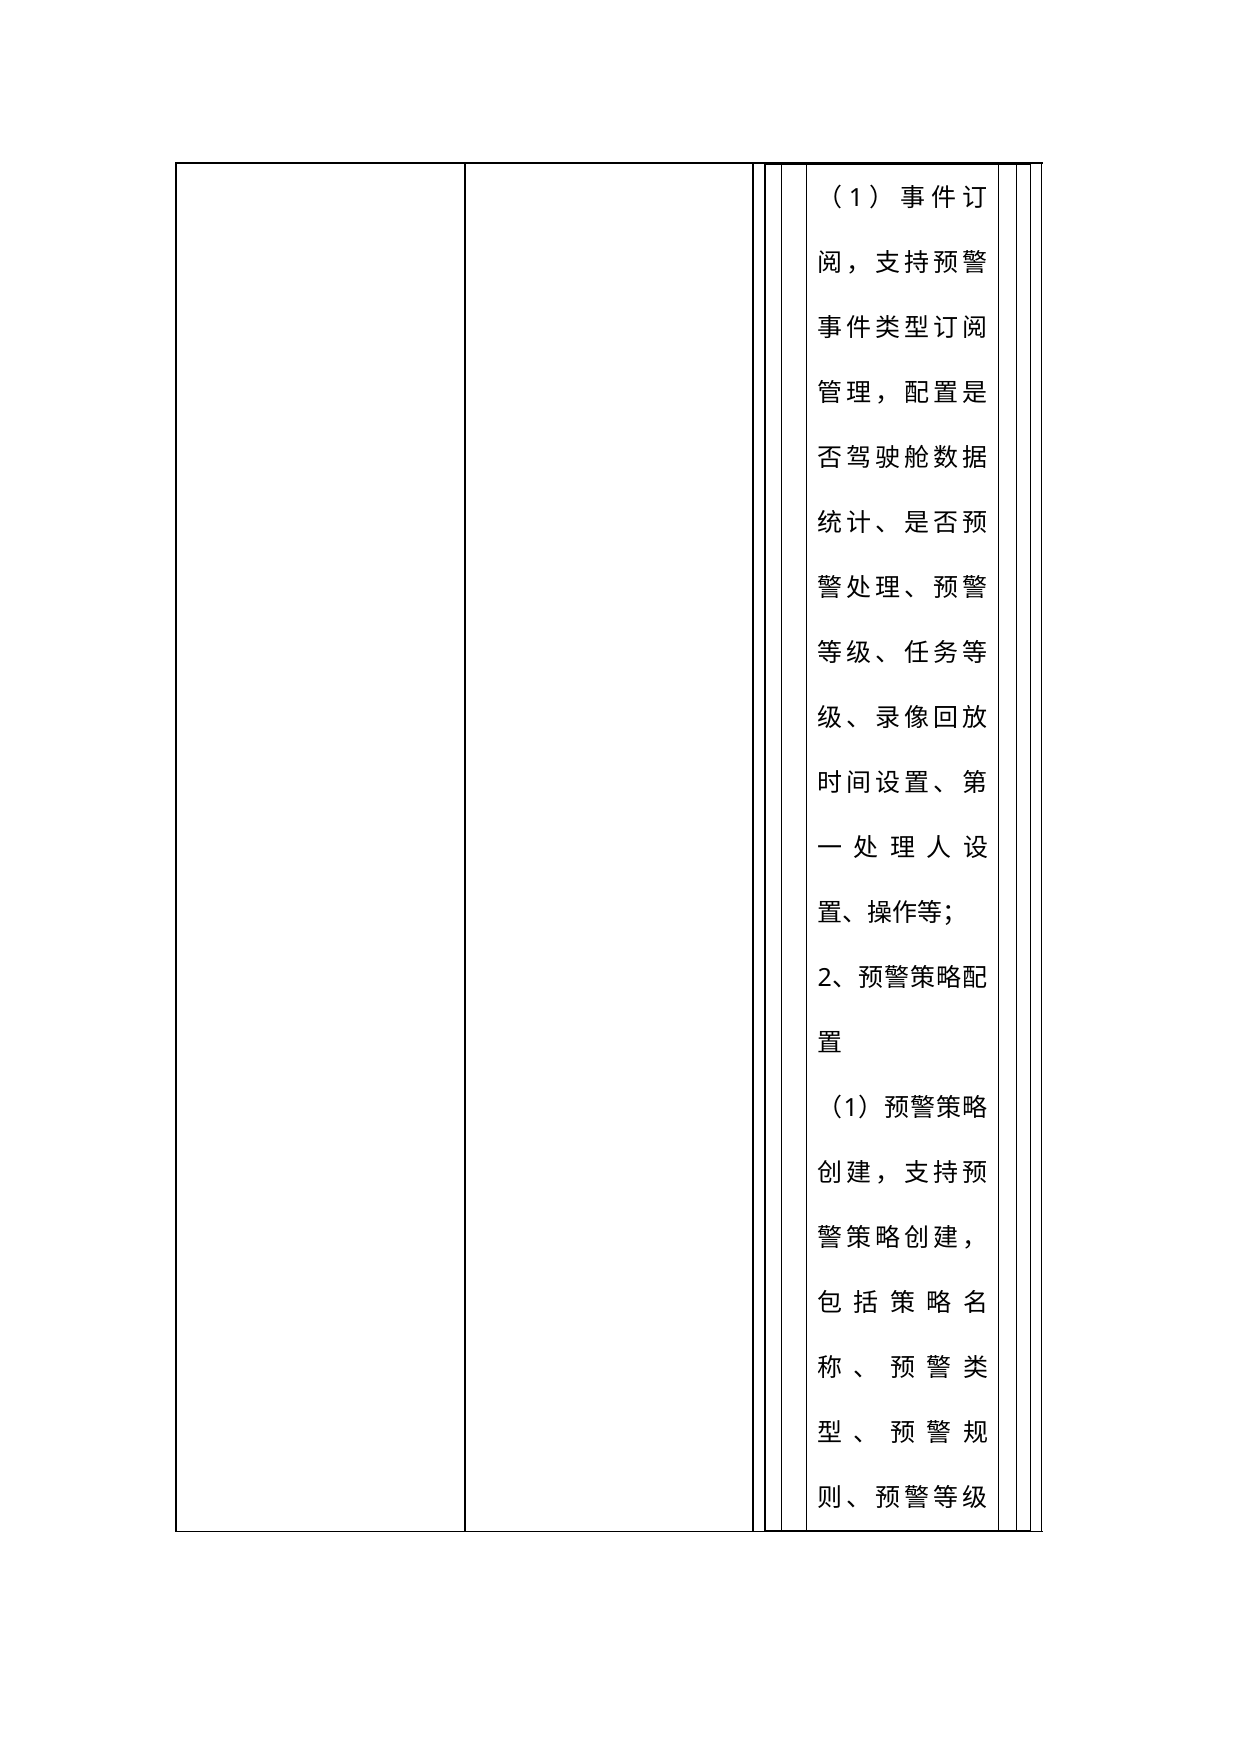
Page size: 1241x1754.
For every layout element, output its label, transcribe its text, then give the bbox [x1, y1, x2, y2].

table_cell 1 [177, 164, 464, 1531]
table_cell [782, 165, 806, 1530]
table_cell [754, 164, 764, 1531]
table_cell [999, 165, 1016, 1530]
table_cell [766, 165, 781, 1530]
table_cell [1031, 164, 1041, 1531]
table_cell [1017, 165, 1030, 1530]
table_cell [807, 165, 998, 1530]
table_cell ★ [466, 164, 752, 1531]
